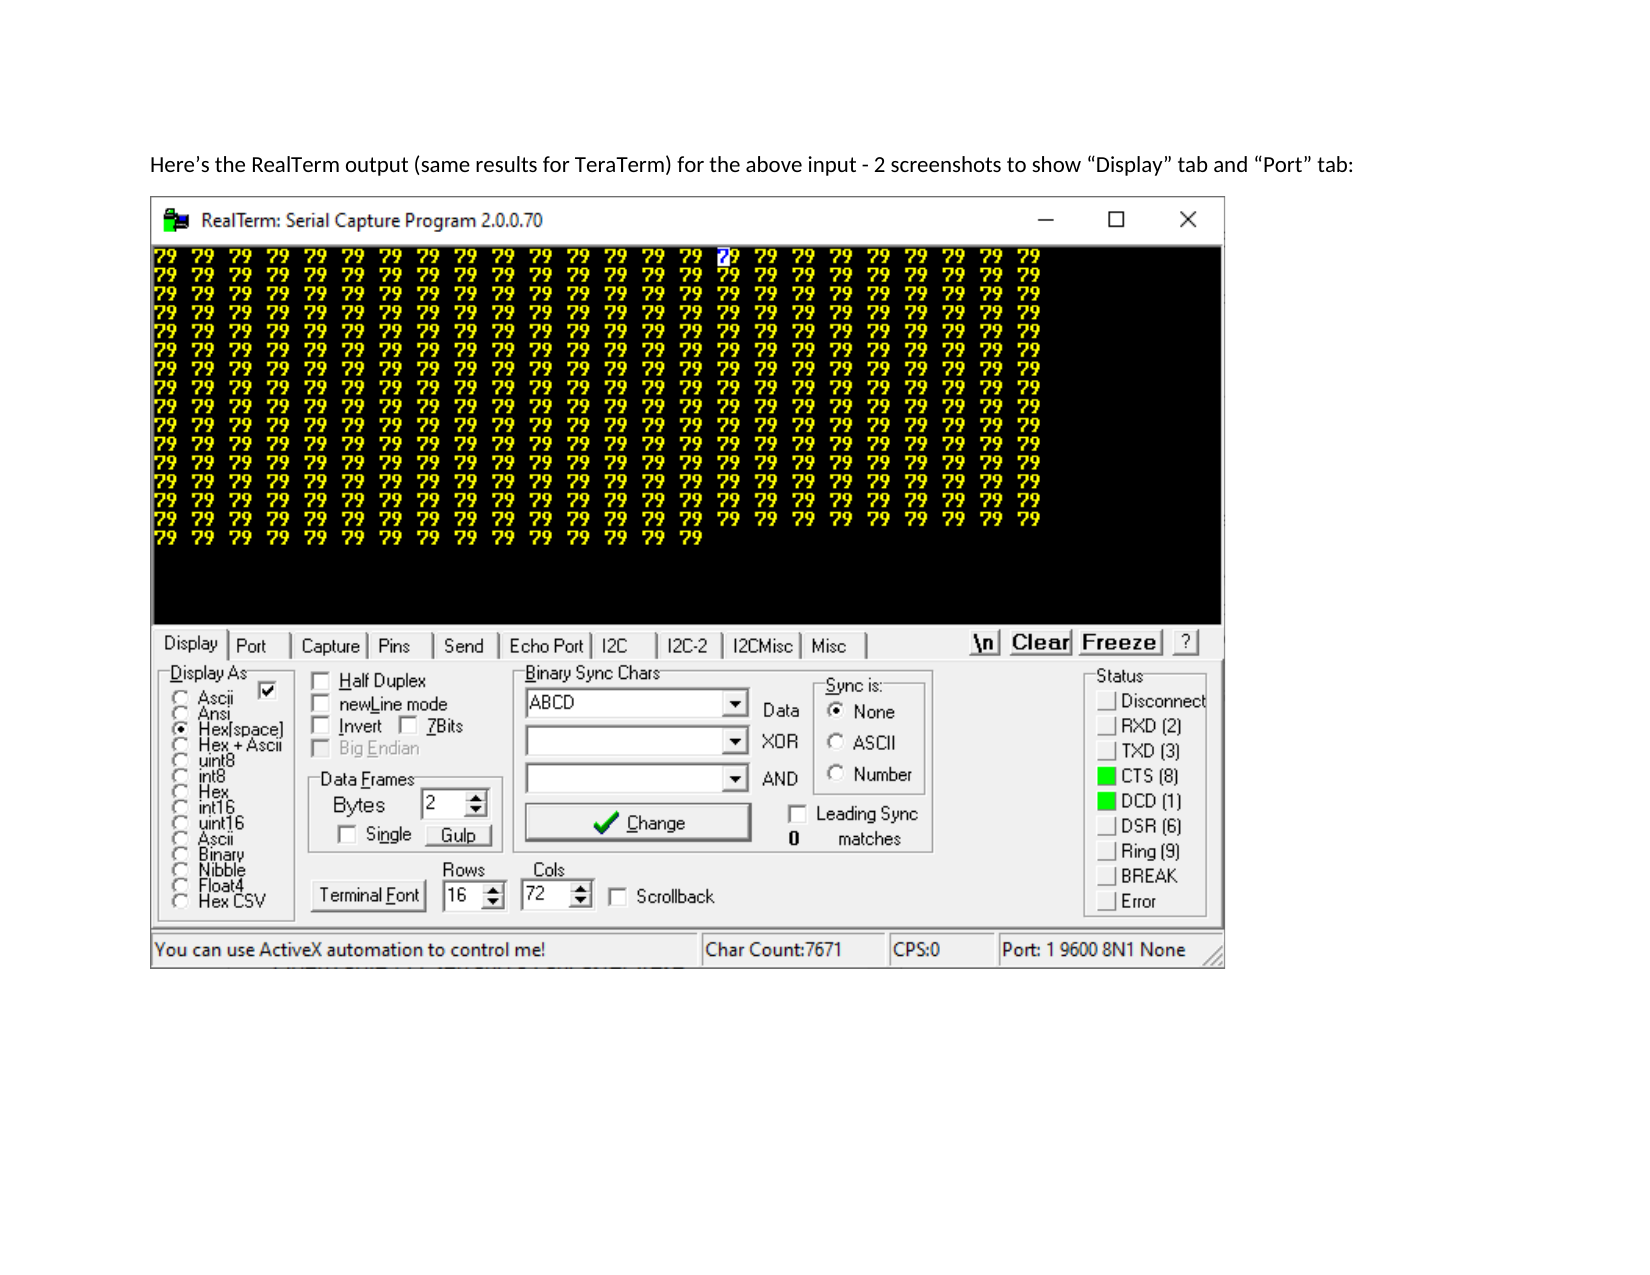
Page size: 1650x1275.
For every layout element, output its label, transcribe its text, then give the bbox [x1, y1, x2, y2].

text Here’s the RealTerm output (same results for TeraTerm) for the above input - 2 screenshots to show “Display” tab and “Port” tab: [150, 150, 1500, 178]
picture [150, 196, 1225, 969]
